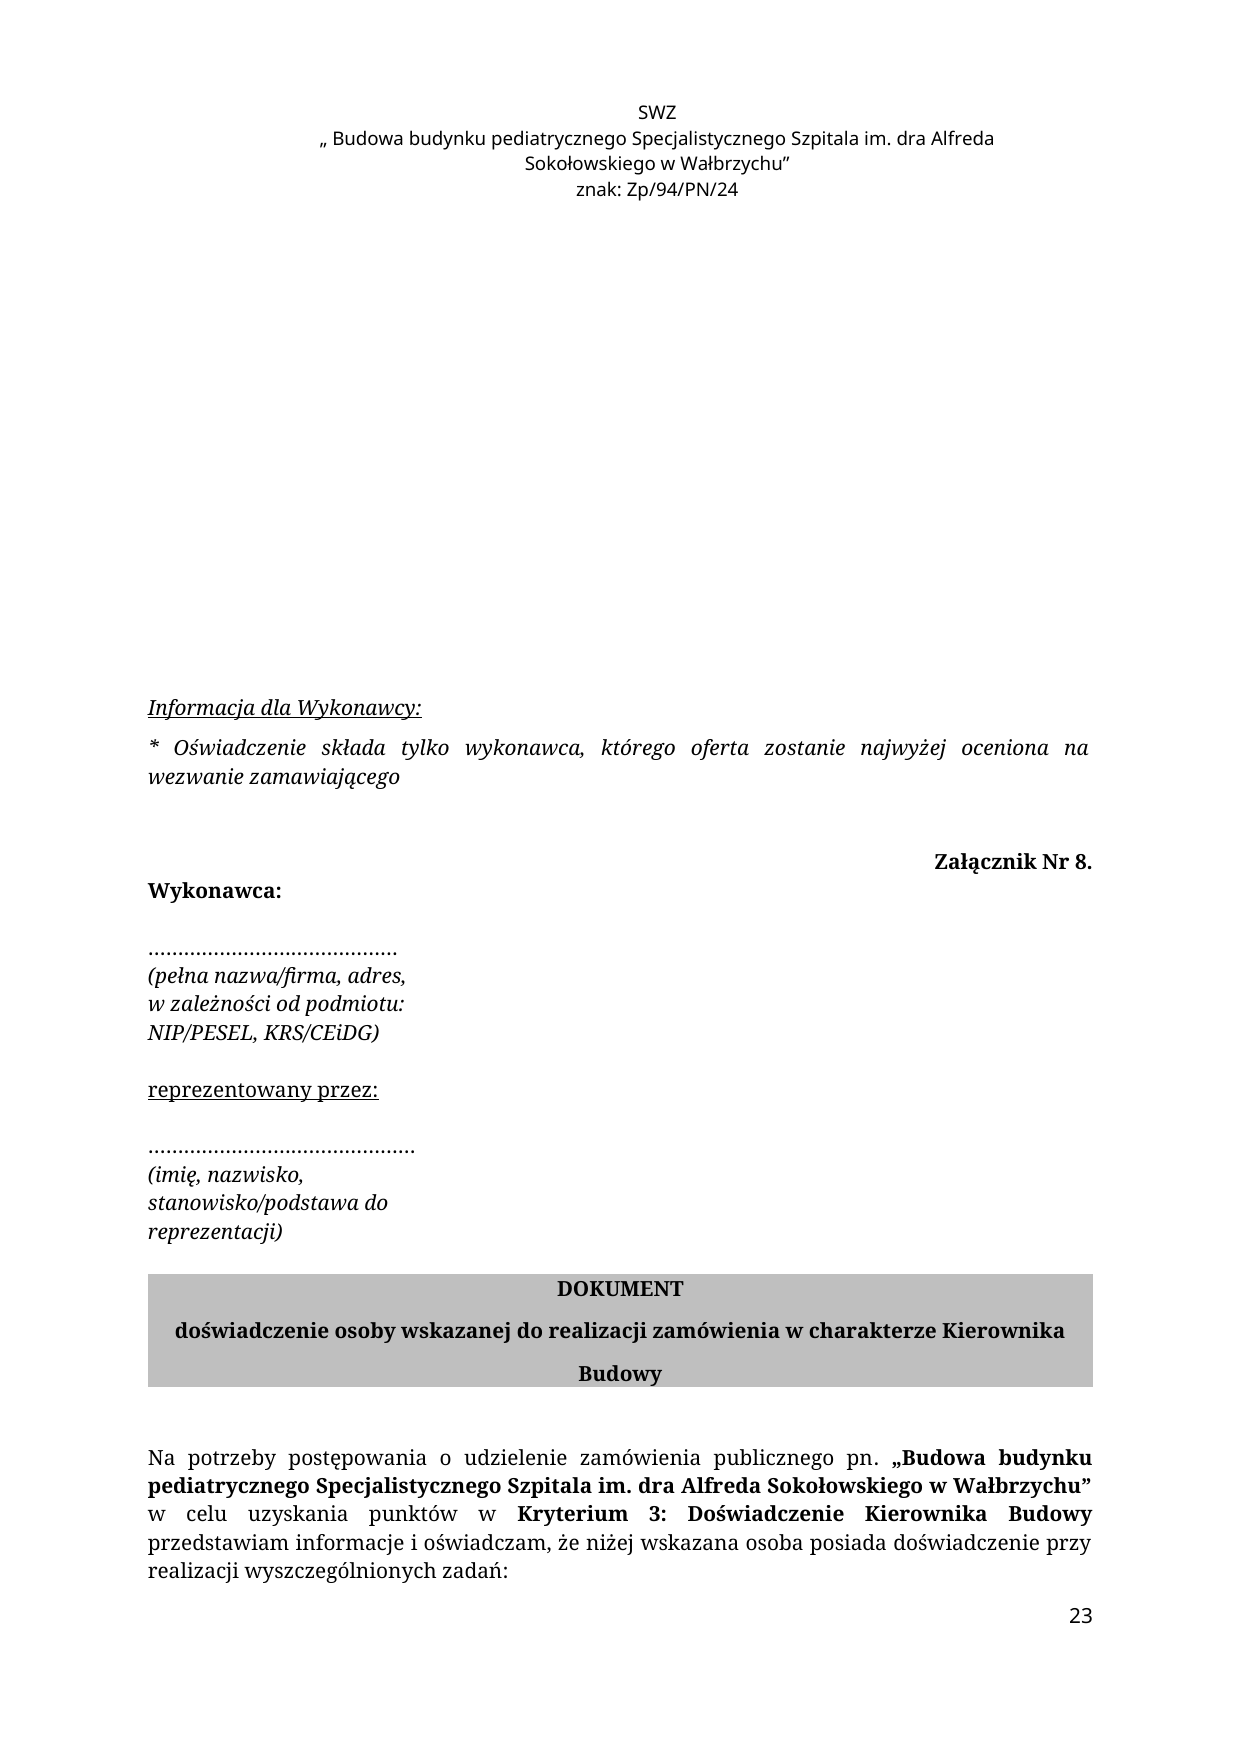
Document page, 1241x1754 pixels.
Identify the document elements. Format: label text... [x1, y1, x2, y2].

text Na potrzeby postępowania o udzielenie zamówienia publicznego pn. „Budowa budynku pediatrycznego Specjalistycznego Szpitala im. dra Alfreda Sokołowskiego w Wałbrzychu” w celu uzyskania punktów w Kryterium 3: Doświadczenie Kierownika Budowy przedstawiam informacje i oświadczam, że niżej wskazana osoba posiada doświadczenie przy realizacji wyszczególnionych zadań: [148, 1443, 1093, 1585]
text NIP/PESEL, KRS/CEiDG) [148, 1018, 1093, 1046]
text * Oświadczenie składa tylko wykonawca, którego oferta zostanie najwyżej oceniona na wezwanie zamawiającego [148, 733, 1093, 790]
text DOKUMENT [148, 1274, 1093, 1302]
text doświadczenie osoby wskazanej do realizacji zamówienia w charakterze Kierownika Budowy [148, 1316, 1093, 1387]
text w zależności od podmiotu: [148, 989, 1093, 1018]
text Informacja dla Wykonawcy: [148, 693, 1093, 721]
text (pełna nazwa/firma, adres, [148, 961, 1093, 989]
text Wykonawca: [148, 876, 1093, 904]
text reprezentowany przez: [148, 1075, 1093, 1103]
text …………………………………… [148, 933, 472, 961]
text (imię, nazwisko, stanowisko/podstawa do reprezentacji) [148, 1160, 472, 1245]
text ……………………………………… [148, 1132, 472, 1160]
text Załącznik Nr 8. [148, 847, 1093, 876]
